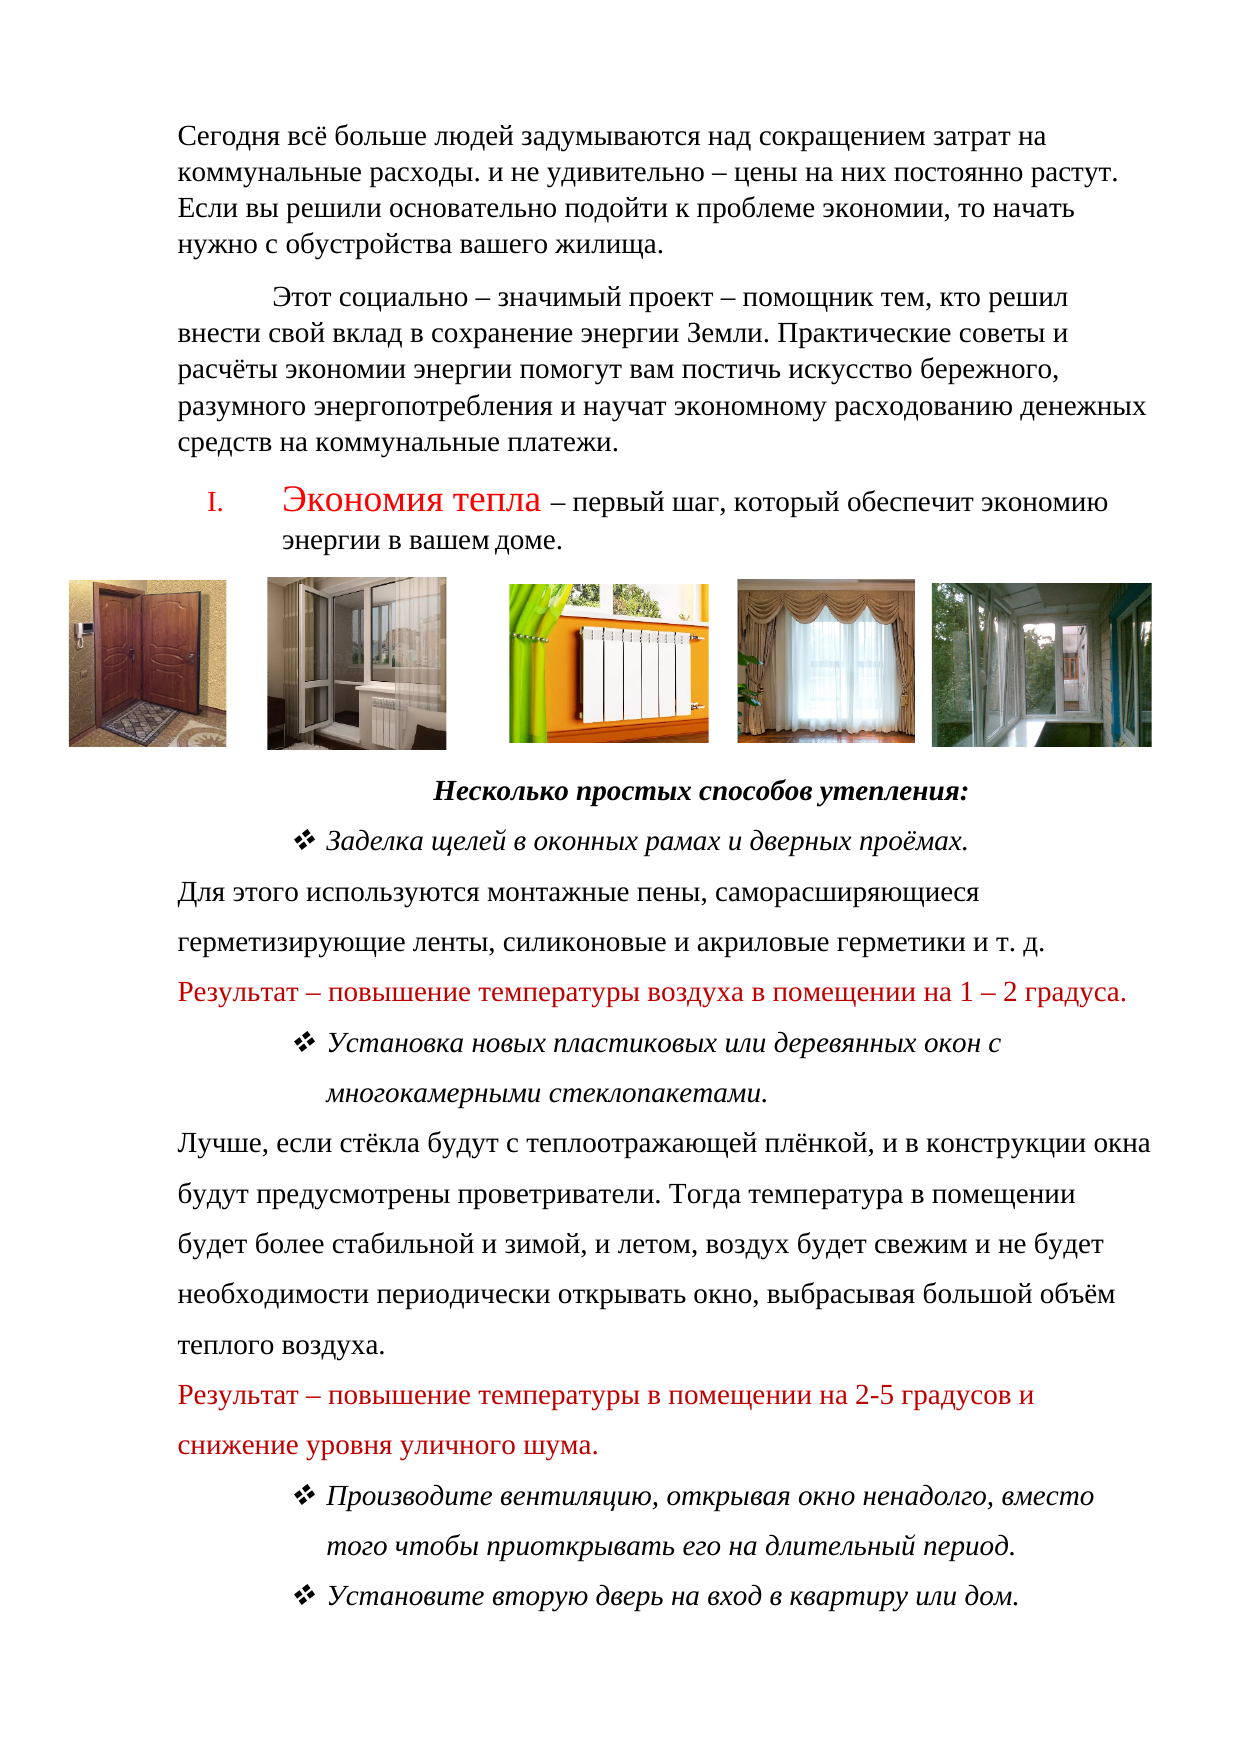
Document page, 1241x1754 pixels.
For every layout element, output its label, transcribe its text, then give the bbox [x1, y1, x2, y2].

text Сегодня всё больше людей задумываются над сокращением затрат на коммунальные расходы. и не удивительно – цены на них постоянно растут. Если вы решили основательно подойти к проблеме экономии, то начать нужно с обустройства вашего жилища. [177, 118, 1152, 260]
list Установите вторую дверь на вход в квартиру или дом. [288, 1578, 1152, 1612]
text Лучше, если стёкла будут с теплоотражающей плёнкой, и в конструкции окна будут предусмотрены проветриватели. Тогда температура в помещении будет более стабильной и зимой, и летом, воздух будет свежим и не будет необходимости периодически открывать окно, выбрасывая большой объём теплого воздуха. [177, 1126, 1152, 1360]
list Установка новых пластиковых или деревянных окон с многокамерными стеклопакетами. [288, 1025, 1152, 1109]
picture [267, 577, 447, 750]
text Для этого используются монтажные пены, саморасширяющиеся герметизирующие ленты, силиконовые и акриловые герметики и т. д. [177, 874, 1152, 958]
text Результат – повышение температуры в помещении на 2-5 градусов и снижение уровня уличного шума. [177, 1377, 1152, 1461]
list Производите вентиляцию, открывая окно ненадолго, вместо того чтобы приоткрывать его на длительный период. [288, 1478, 1152, 1562]
text Этот социально – значимый проект – помощник тем, кто решил внести свой вклад в сохранение энергии Земли. Практические советы и расчёты экономии энергии помогут вам постичь искусство бережного, разумного энергопотребления и научат экономному расходованию денежных средств на коммунальные платежи. [177, 279, 1152, 457]
picture [737, 579, 915, 743]
list Заделка щелей в оконных рамах и дверных проёмах. [288, 823, 1152, 857]
picture [68, 580, 227, 747]
text Результат – повышение температуры воздуха в помещении на 1 – 2 градуса. [177, 974, 1152, 1008]
picture [509, 584, 709, 743]
list Экономия тепла – первый шаг, который обеспечит экономию энергии в вашем доме. [207, 477, 1152, 556]
picture [931, 583, 1152, 747]
